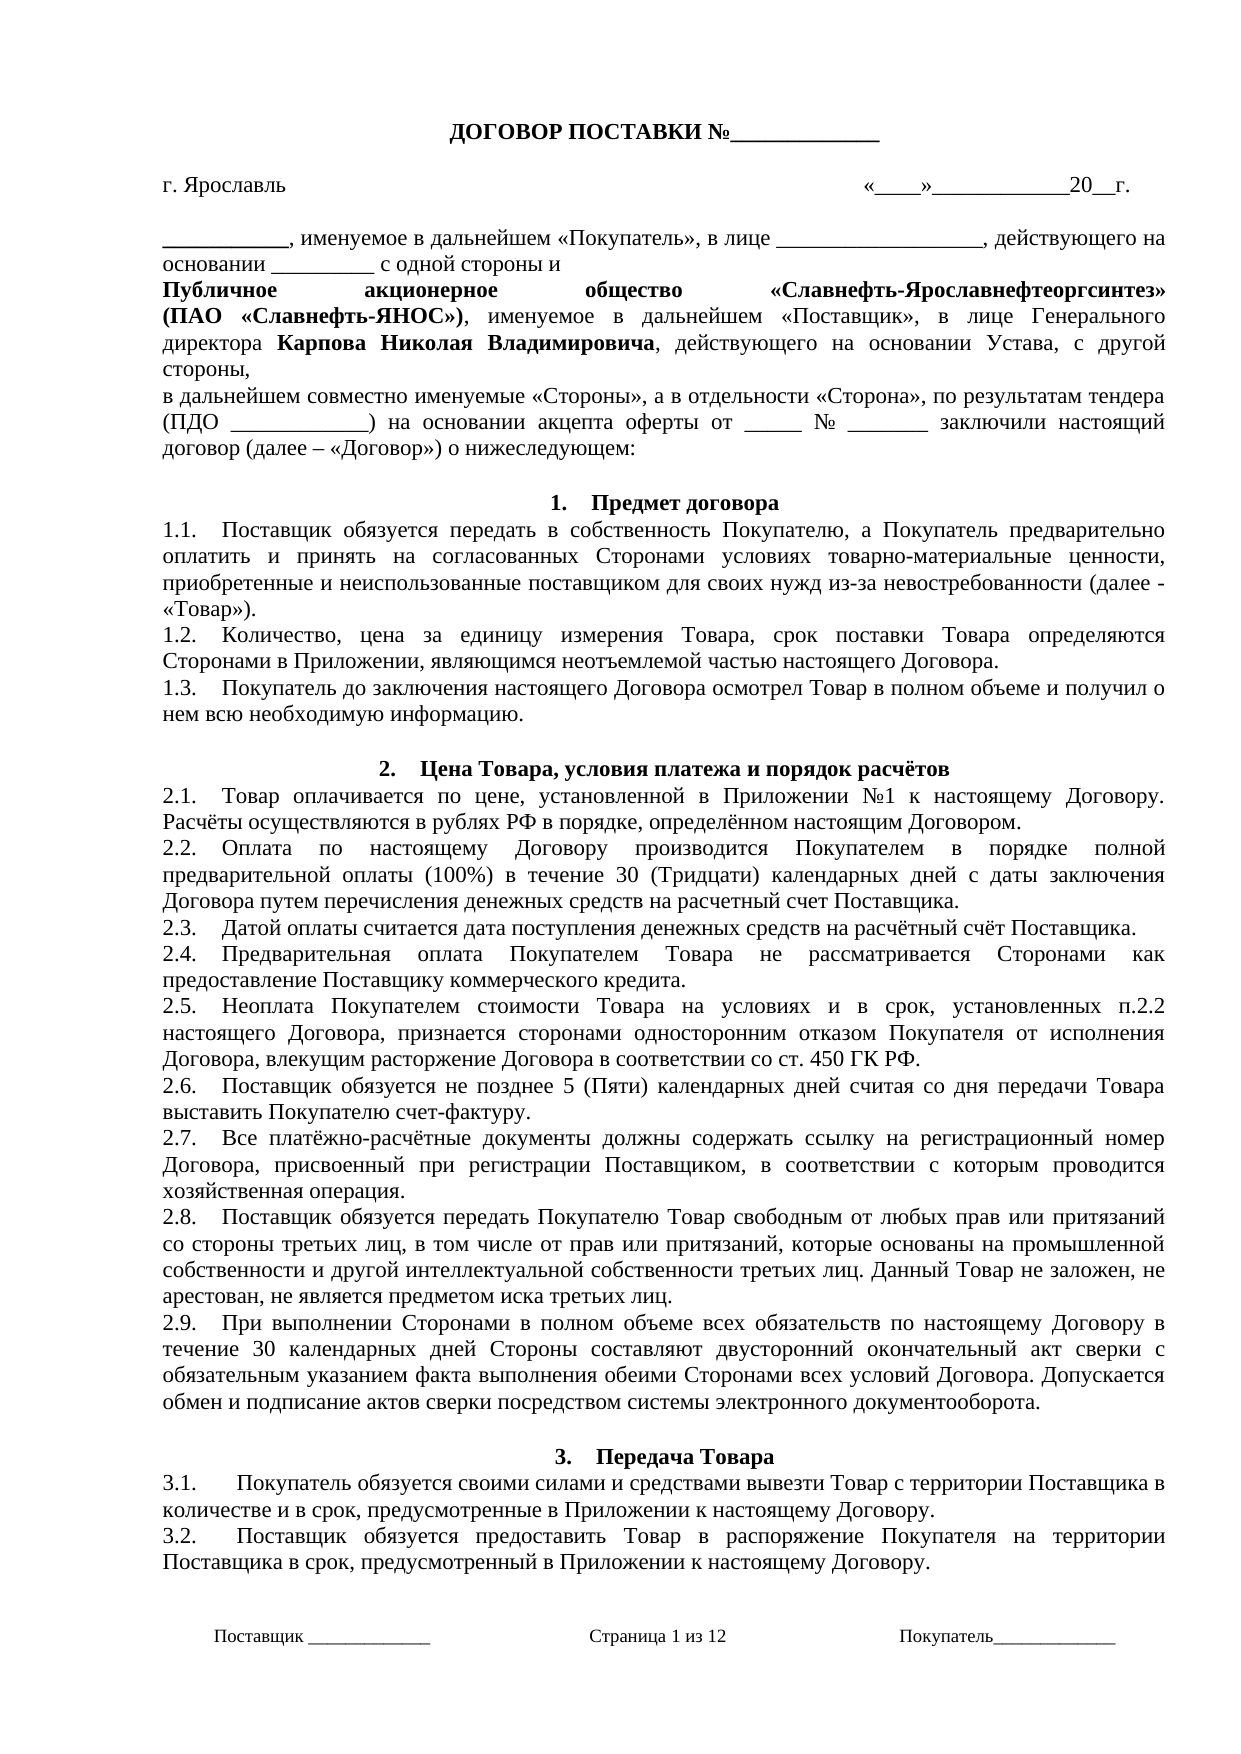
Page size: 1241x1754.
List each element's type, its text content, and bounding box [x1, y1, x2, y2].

list Покупатель до заключения настоящего Договора осмотрел Товар в полном объеме и получил о нем всю необходимую информацию. [162, 674, 1167, 727]
text г. Ярославль «____»____________20__г. [162, 171, 1167, 197]
text ___________, именуемое в дальнейшем «Покупатель», в лице __________________, действующего на основании _________ с одной стороны и [162, 223, 1167, 276]
list Поставщик обязуется передать Покупателю Товар свободным от любых прав или притязаний со стороны третьих лиц, в том числе от прав или притязаний, которые основаны на промышленной собственности и другой интеллектуальной собственности третьих лиц. Данный Товар не заложен, не арестован, не является предметом иска третьих лиц. [162, 1203, 1167, 1309]
list При выполнении Сторонами в полном объеме всех обязательств по настоящему Договору в течение 30 календарных дней Стороны составляют двусторонний окончательный акт сверки с обязательным указанием факта выполнения обеими Сторонами всех условий Договора. Допускается обмен и подписание актов сверки посредством системы электронного документооборота. [162, 1309, 1167, 1414]
list Оплата по настоящему Договору производится Покупателем в порядке полной предварительной оплаты (100%) в течение 30 (Тридцати) календарных дней с даты заключения Договора путем перечисления денежных средств на расчетный счет Поставщика. [162, 834, 1167, 913]
list Поставщик обязуется не позднее 5 (Пяти) календарных дней считая со дня передачи Товара выставить Покупателю счет-фактуру. [162, 1072, 1167, 1124]
list Цена Товара, условия платежа и порядок расчётов [162, 755, 1167, 782]
list Товар оплачивается по цене, установленной в Приложении №1 к настоящему Договору. Расчёты осуществляются в рублях РФ в порядке, определённом настоящим Договором. [162, 782, 1167, 834]
text ДОГОВОР ПОСТАВКИ №_____________ [162, 118, 1167, 144]
list Поставщик обязуется предоставить Товар в распоряжение Покупателя на территории Поставщика в срок, предусмотренный в Приложении к настоящему Договору. [162, 1522, 1167, 1575]
list Все платёжно-расчётные документы должны содержать ссылку на регистрационный номер Договора, присвоенный при регистрации Поставщиком, в соответствии с которым проводится хозяйственная операция. [162, 1124, 1167, 1203]
list Количество, цена за единицу измерения Товара, срок поставки Товара определяются Сторонами в Приложении, являющимся неотъемлемой частью настоящего Договора. [162, 621, 1167, 674]
list Передача Товара [162, 1443, 1167, 1469]
text Публичное акционерное общество «Славнефть-Ярославнефтеоргсинтез» (ПАО «Славнефть-ЯНОС»), именуемое в дальнейшем «Поставщик», в лице Генерального директора Карпова Николая Владимировича, действующего на основании Устава, с другой стороны, [162, 276, 1167, 382]
list Покупатель обязуется своими силами и средствами вывезти Товар с территории Поставщика в количестве и в срок, предусмотренные в Приложении к настоящему Договору. [162, 1469, 1167, 1522]
list Поставщик обязуется передать в собственность Покупателю, а Покупатель предварительно оплатить и принять на согласованных Сторонами условиях товарно-материальные ценности, приобретенные и неиспользованные поставщиком для своих нужд из-за невостребованности (далее - «Товар»). [162, 516, 1167, 621]
text в дальнейшем совместно именуемые «Стороны», а в отдельности «Сторона», по результатам тендера (ПДО ____________) на основании акцепта оферты от _____ № _______ заключили настоящий договор (далее – «Договор») о нижеследующем: [162, 382, 1167, 461]
list Датой оплаты считается дата поступления денежных средств на расчётный счёт Поставщика. [162, 913, 1167, 940]
list Неоплата Покупателем стоимости Товара на условиях и в срок, установленных п.2.2 настоящего Договора, признается сторонами односторонним отказом Покупателя от исполнения Договора, влекущим расторжение Договора в соответствии со ст. 450 ГК РФ. [162, 993, 1167, 1072]
list Предварительная оплата Покупателем Товара не рассматривается Сторонами как предоставление Поставщику коммерческого кредита. [162, 940, 1167, 993]
list Предмет договора [162, 489, 1167, 516]
